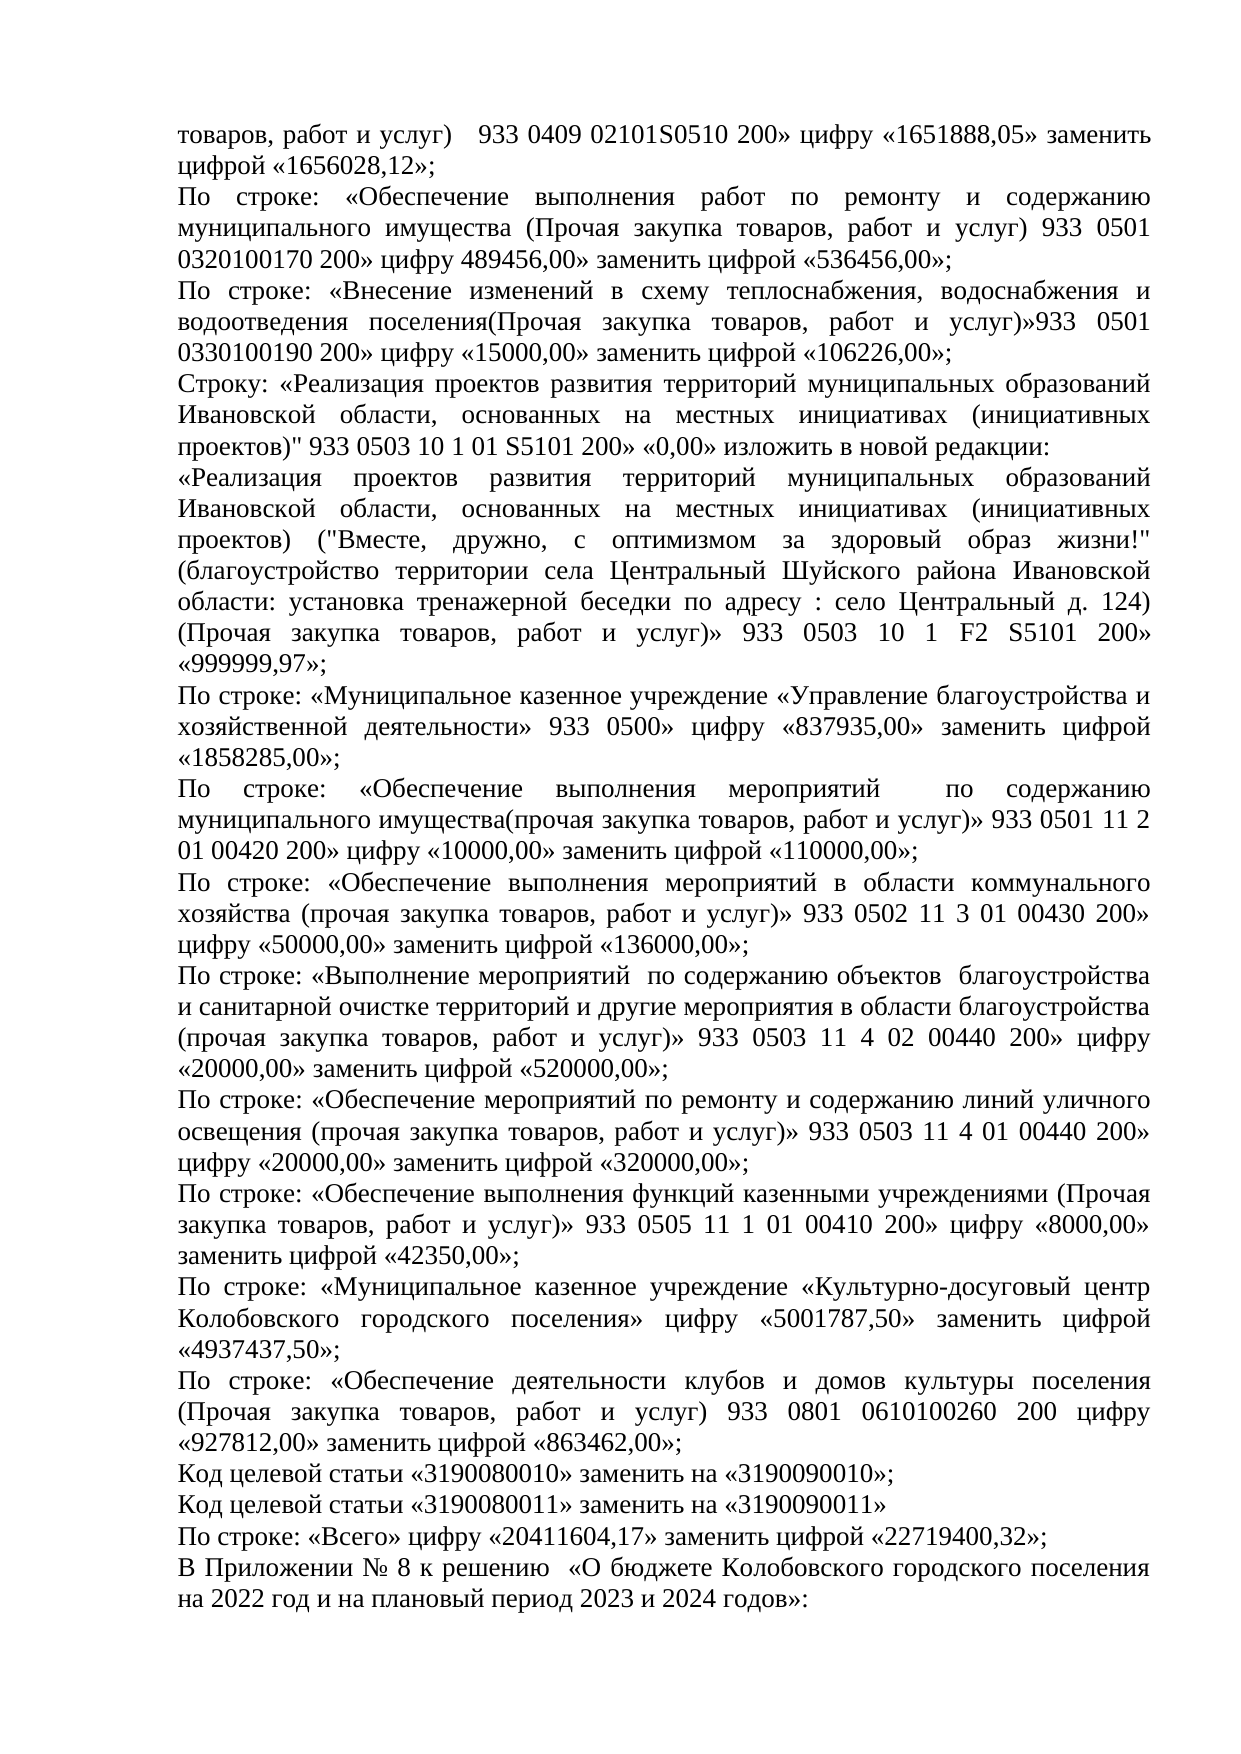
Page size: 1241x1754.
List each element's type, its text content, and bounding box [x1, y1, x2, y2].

text По строке: «Выполнение мероприятий по содержанию объектов благоустройства и санитарной очистке территорий и другие мероприятия в области благоустройства (прочая закупка товаров, работ и услуг)» 933 0503 11 4 02 00440 200» цифру «20000,00» заменить цифрой «520000,00»; [177, 959, 1152, 1084]
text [177, 118, 1152, 180]
text По строке: «Обеспечение деятельности клубов и домов культуры поселения (Прочая закупка товаров, работ и услуг) 933 0801 0610100260 200 цифру «927812,00» заменить цифрой «863462,00»; [177, 1364, 1152, 1457]
text По строке: «Муниципальное казенное учреждение «Культурно-досуговый центр Колобовского городского поселения» цифру «5001787,50» заменить цифрой «4937437,50»; [177, 1271, 1152, 1364]
text По строке: «Обеспечение мероприятий по ремонту и содержанию линий уличного освещения (прочая закупка товаров, работ и услуг)» 933 0503 11 4 01 00440 200» цифру «20000,00» заменить цифрой «320000,00»; [177, 1084, 1152, 1177]
text «Реализация проектов развития территорий муниципальных образований Ивановской области, основанных на местных инициативах (инициативных проектов) ("Вместе, дружно, с оптимизмом за здоровый образ жизни!" (благоустройство территории села Центральный Шуйского района Ивановской области: установка тренажерной беседки по адресу : село Центральный д. 124) (Прочая закупка товаров, работ и услуг)» 933 0503 10 1 F2 S5101 200» «999999,97»; [177, 461, 1152, 679]
text По строке: «Обеспечение выполнения мероприятий по содержанию муниципального имущества(прочая закупка товаров, работ и услуг)» 933 0501 11 2 01 00420 200» цифру «10000,00» заменить цифрой «110000,00»; [177, 772, 1152, 866]
text Код целевой статьи «3190080010» заменить на «3190090010»; [177, 1457, 1152, 1488]
text По строке: «Обеспечение выполнения мероприятий в области коммунального хозяйства (прочая закупка товаров, работ и услуг)» 933 0502 11 3 01 00430 200» цифру «50000,00» заменить цифрой «136000,00»; [177, 866, 1152, 959]
text Строку: «Реализация проектов развития территорий муниципальных образований Ивановской области, основанных на местных инициативах (инициативных проектов)" 933 0503 10 1 01 S5101 200» «0,00» изложить в новой редакции: [177, 367, 1152, 461]
text По строке: «Всего» цифру «20411604,17» заменить цифрой «22719400,32»; [177, 1520, 1152, 1551]
text В Приложении № 8 к решению «О бюджете Колобовского городского поселения на 2022 год и на плановый период 2023 и 2024 годов»: [177, 1551, 1152, 1613]
text По строке: «Обеспечение выполнения функций казенными учреждениями (Прочая закупка товаров, работ и услуг)» 933 0505 11 1 01 00410 200» цифру «8000,00» заменить цифрой «42350,00»; [177, 1177, 1152, 1271]
text По строке: «Внесение изменений в схему теплоснабжения, водоснабжения и водоотведения поселения(Прочая закупка товаров, работ и услуг)»933 0501 0330100190 200» цифру «15000,00» заменить цифрой «106226,00»; [177, 274, 1152, 367]
text По строке: «Муниципальное казенное учреждение «Управление благоустройства и хозяйственной деятельности» 933 0500» цифру «837935,00» заменить цифрой «1858285,00»; [177, 679, 1152, 772]
text Код целевой статьи «3190080011» заменить на «3190090011» [177, 1488, 1152, 1520]
text По строке: «Обеспечение выполнения работ по ремонту и содержанию муниципального имущества (Прочая закупка товаров, работ и услуг) 933 0501 0320100170 200» цифру 489456,00» заменить цифрой «536456,00»; [177, 180, 1152, 274]
